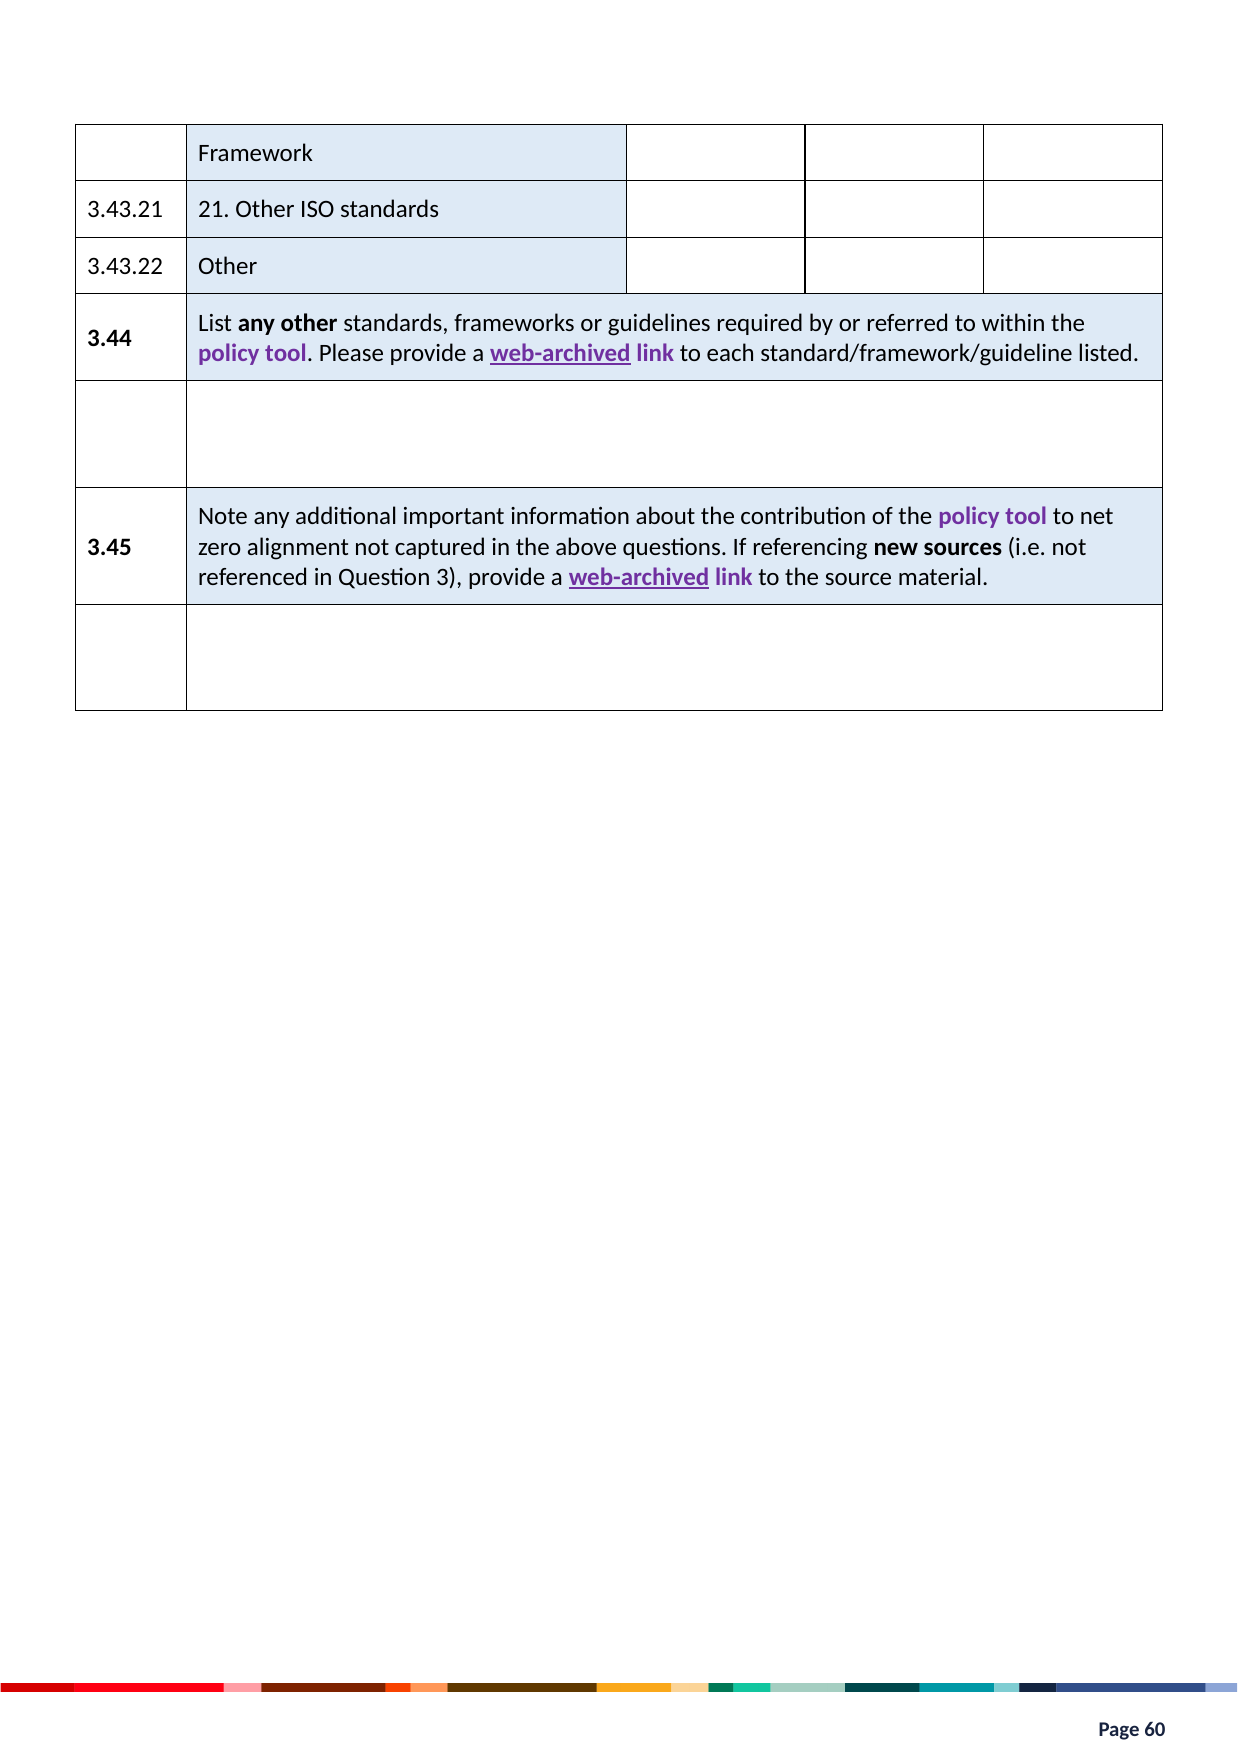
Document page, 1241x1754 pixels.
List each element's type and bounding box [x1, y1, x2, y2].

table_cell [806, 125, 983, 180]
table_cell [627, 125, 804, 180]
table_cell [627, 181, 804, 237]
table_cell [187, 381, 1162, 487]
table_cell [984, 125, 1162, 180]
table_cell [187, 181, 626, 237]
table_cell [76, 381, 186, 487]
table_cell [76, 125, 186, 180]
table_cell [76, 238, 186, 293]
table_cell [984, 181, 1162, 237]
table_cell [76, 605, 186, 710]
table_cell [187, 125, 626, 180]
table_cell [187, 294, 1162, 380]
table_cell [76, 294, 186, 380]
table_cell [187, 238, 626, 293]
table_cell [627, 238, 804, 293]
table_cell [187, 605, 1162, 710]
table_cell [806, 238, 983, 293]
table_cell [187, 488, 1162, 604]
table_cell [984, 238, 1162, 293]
picture [0, 1683, 1236, 1692]
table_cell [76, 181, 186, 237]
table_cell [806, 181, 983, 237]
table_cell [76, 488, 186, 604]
